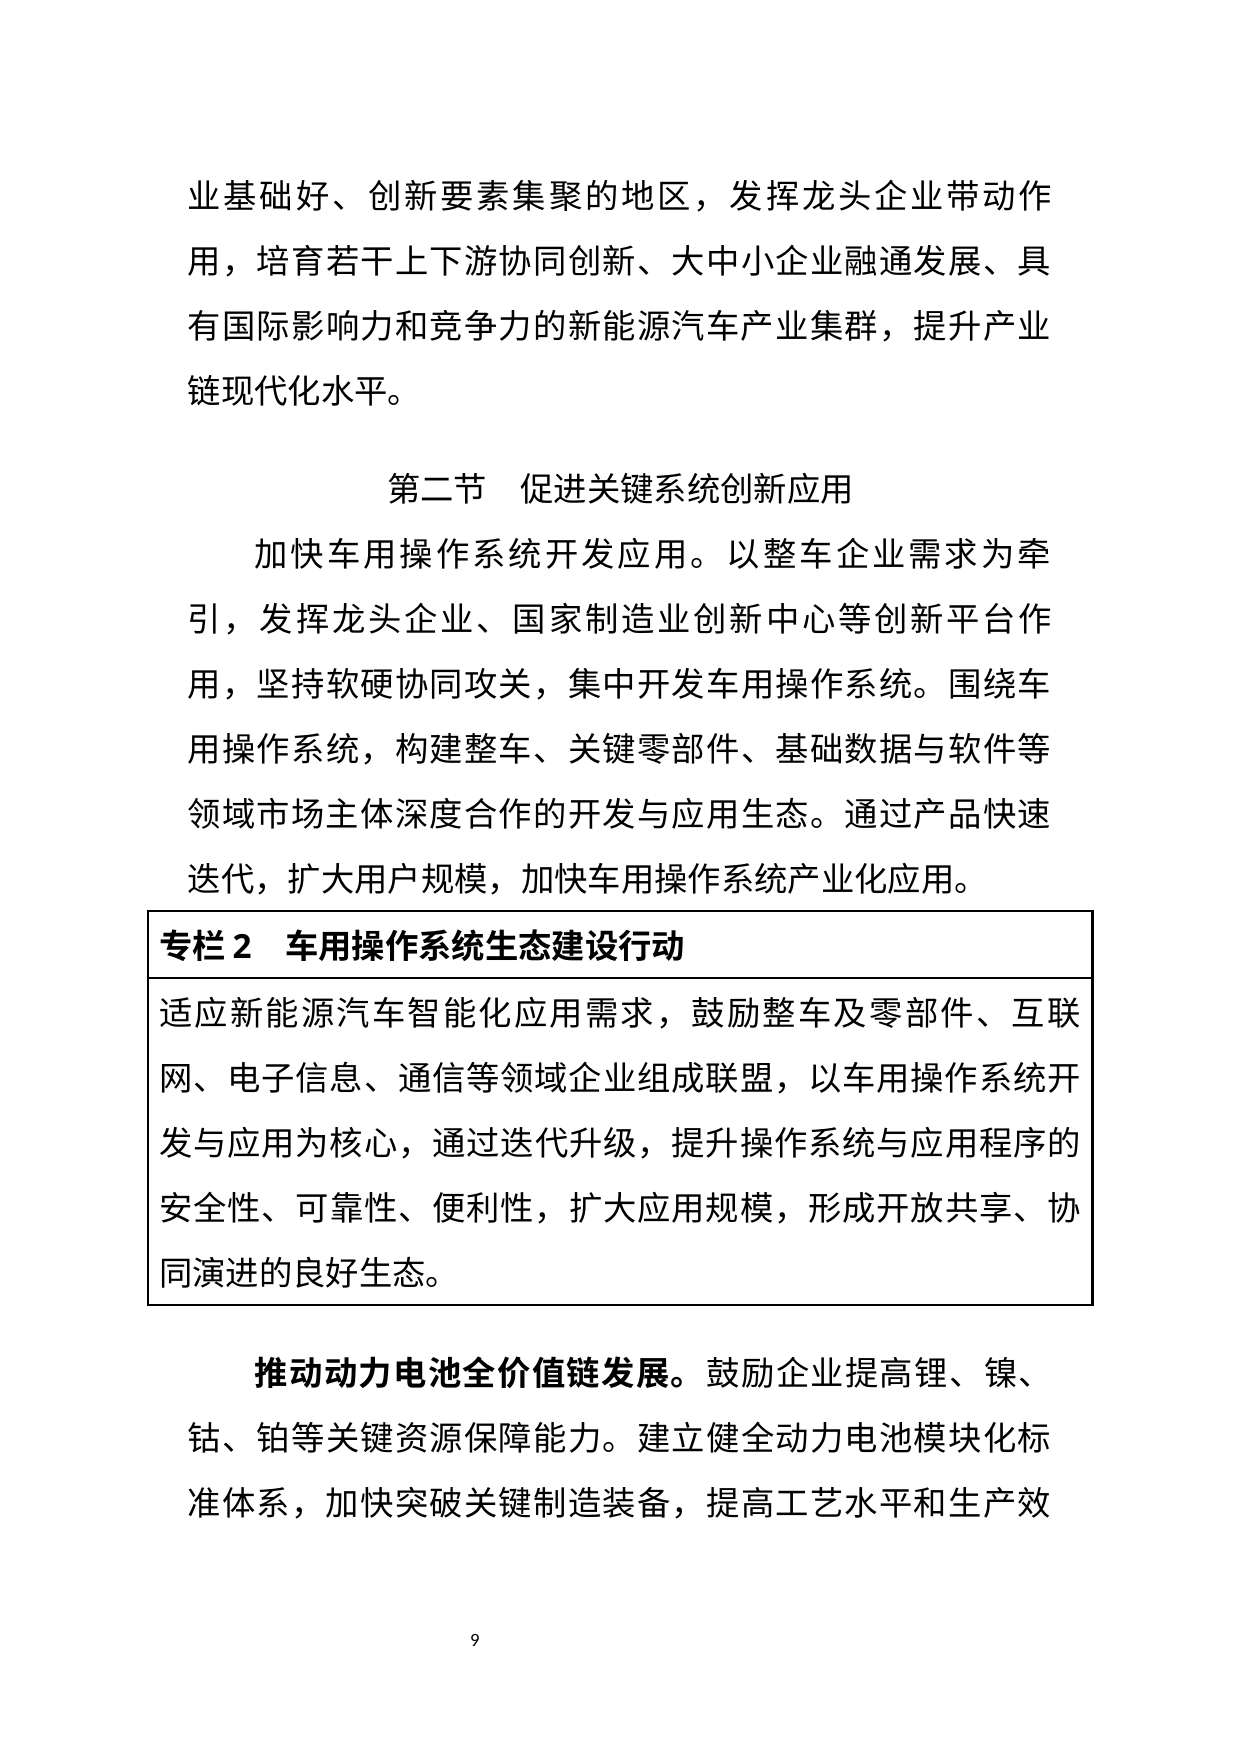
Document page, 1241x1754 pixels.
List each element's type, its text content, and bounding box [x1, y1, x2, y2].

text 加快车用操作系统开发应用。以整车企业需求为牵引，发挥龙头企业、国家制造业创新中心等创新平台作用，坚持软硬协同攻关，集中开发车用操作系统。围绕车用操作系统，构建整车、关键零部件、基础数据与软件等领域市场主体深度合作的开发与应用生态。通过产品快速迭代，扩大用户规模，加快车用操作系统产业化应用。 [187, 519, 1053, 909]
table_cell 适应新能源汽车智能化应用需求，鼓励整车及零部件、互联网、电子信息、通信等领域企业组成联盟，以车用操作系统开发与应用为核心，通过迭代升级，提升操作系统与应用程序的安全性、可靠性、便利性，扩大应用规模，形成开放共享、协同演进的良好生态。 [149, 979, 1091, 1304]
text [187, 162, 1053, 422]
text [187, 1338, 1053, 1533]
table_header 专栏2 车用操作系统生态建设行动 [149, 912, 1091, 977]
text 第二节 促进关键系统创新应用 [187, 454, 1053, 519]
